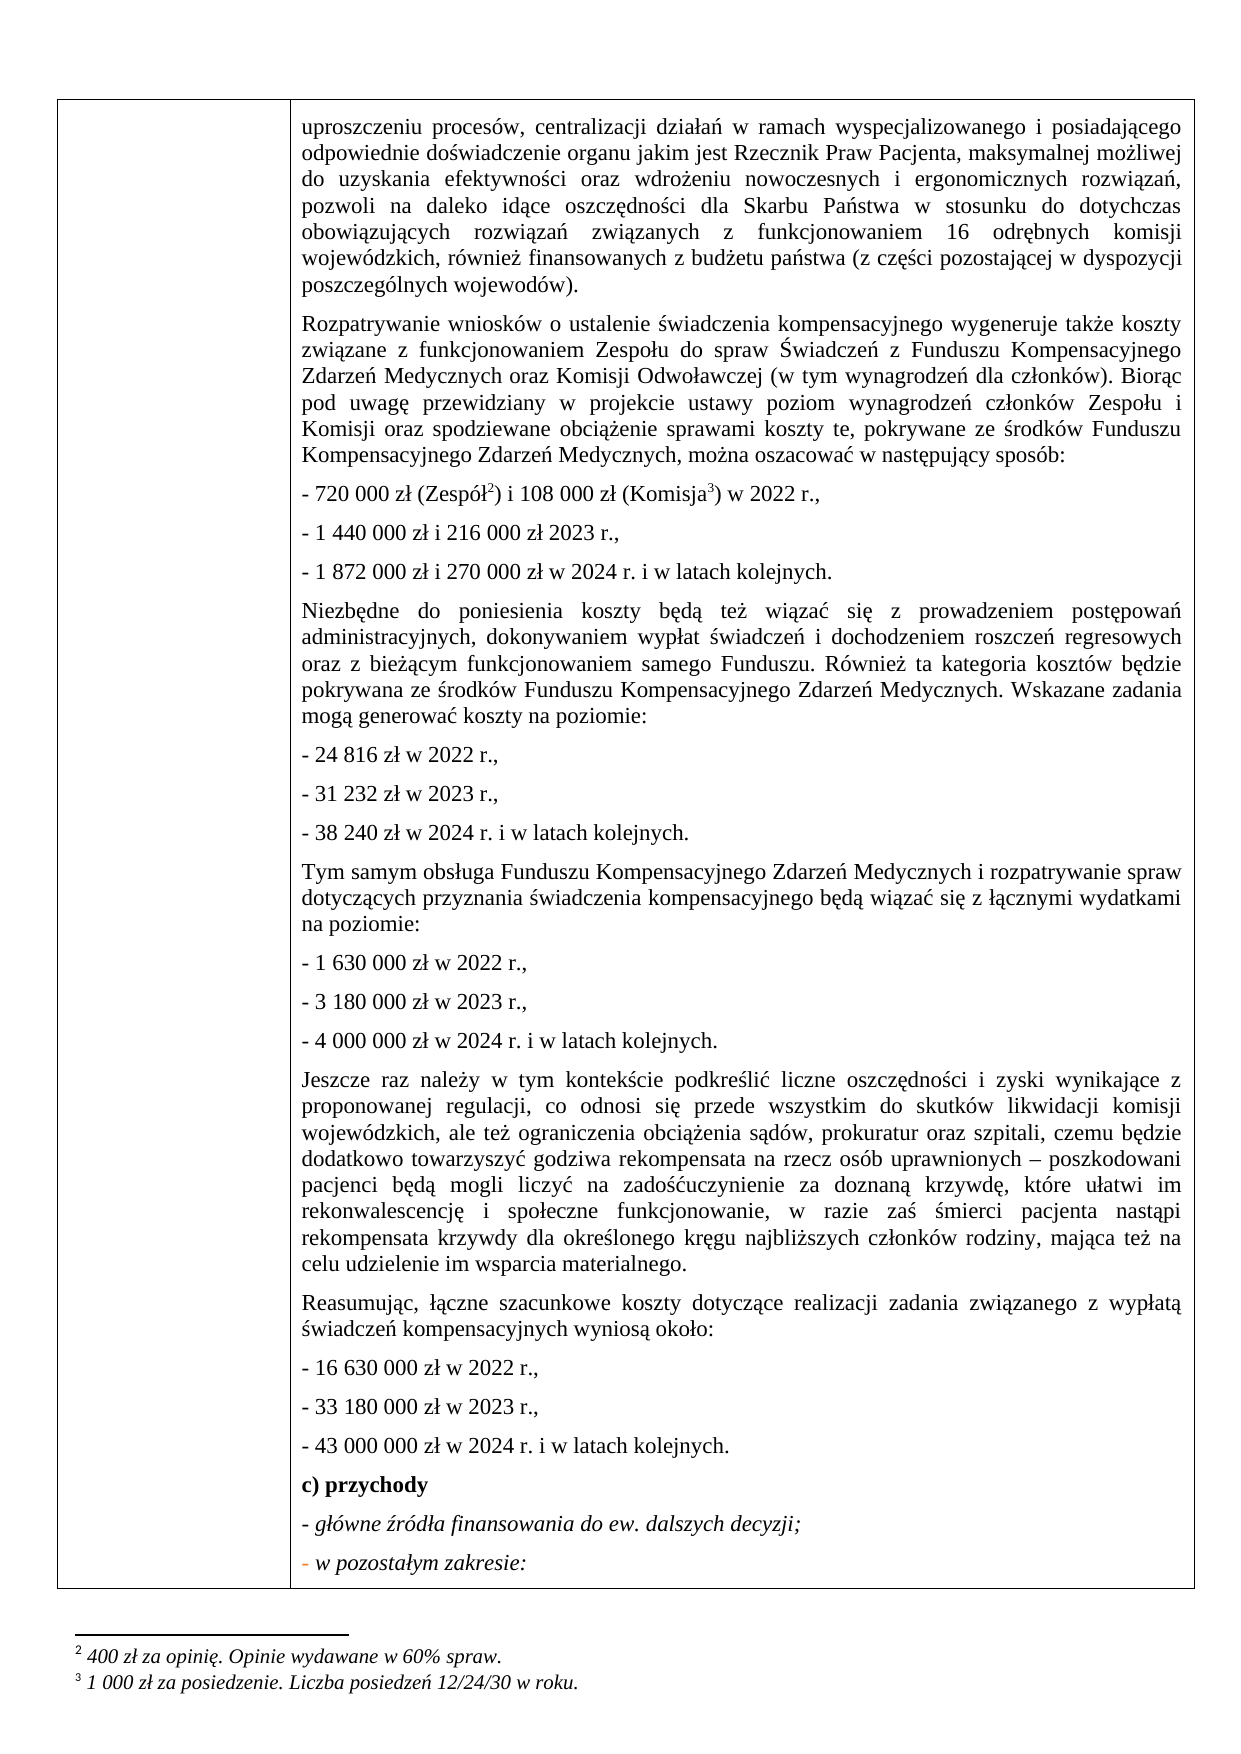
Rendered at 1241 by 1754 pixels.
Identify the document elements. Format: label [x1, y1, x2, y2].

table_cell [291, 100, 1194, 1587]
table_cell [58, 100, 290, 1587]
